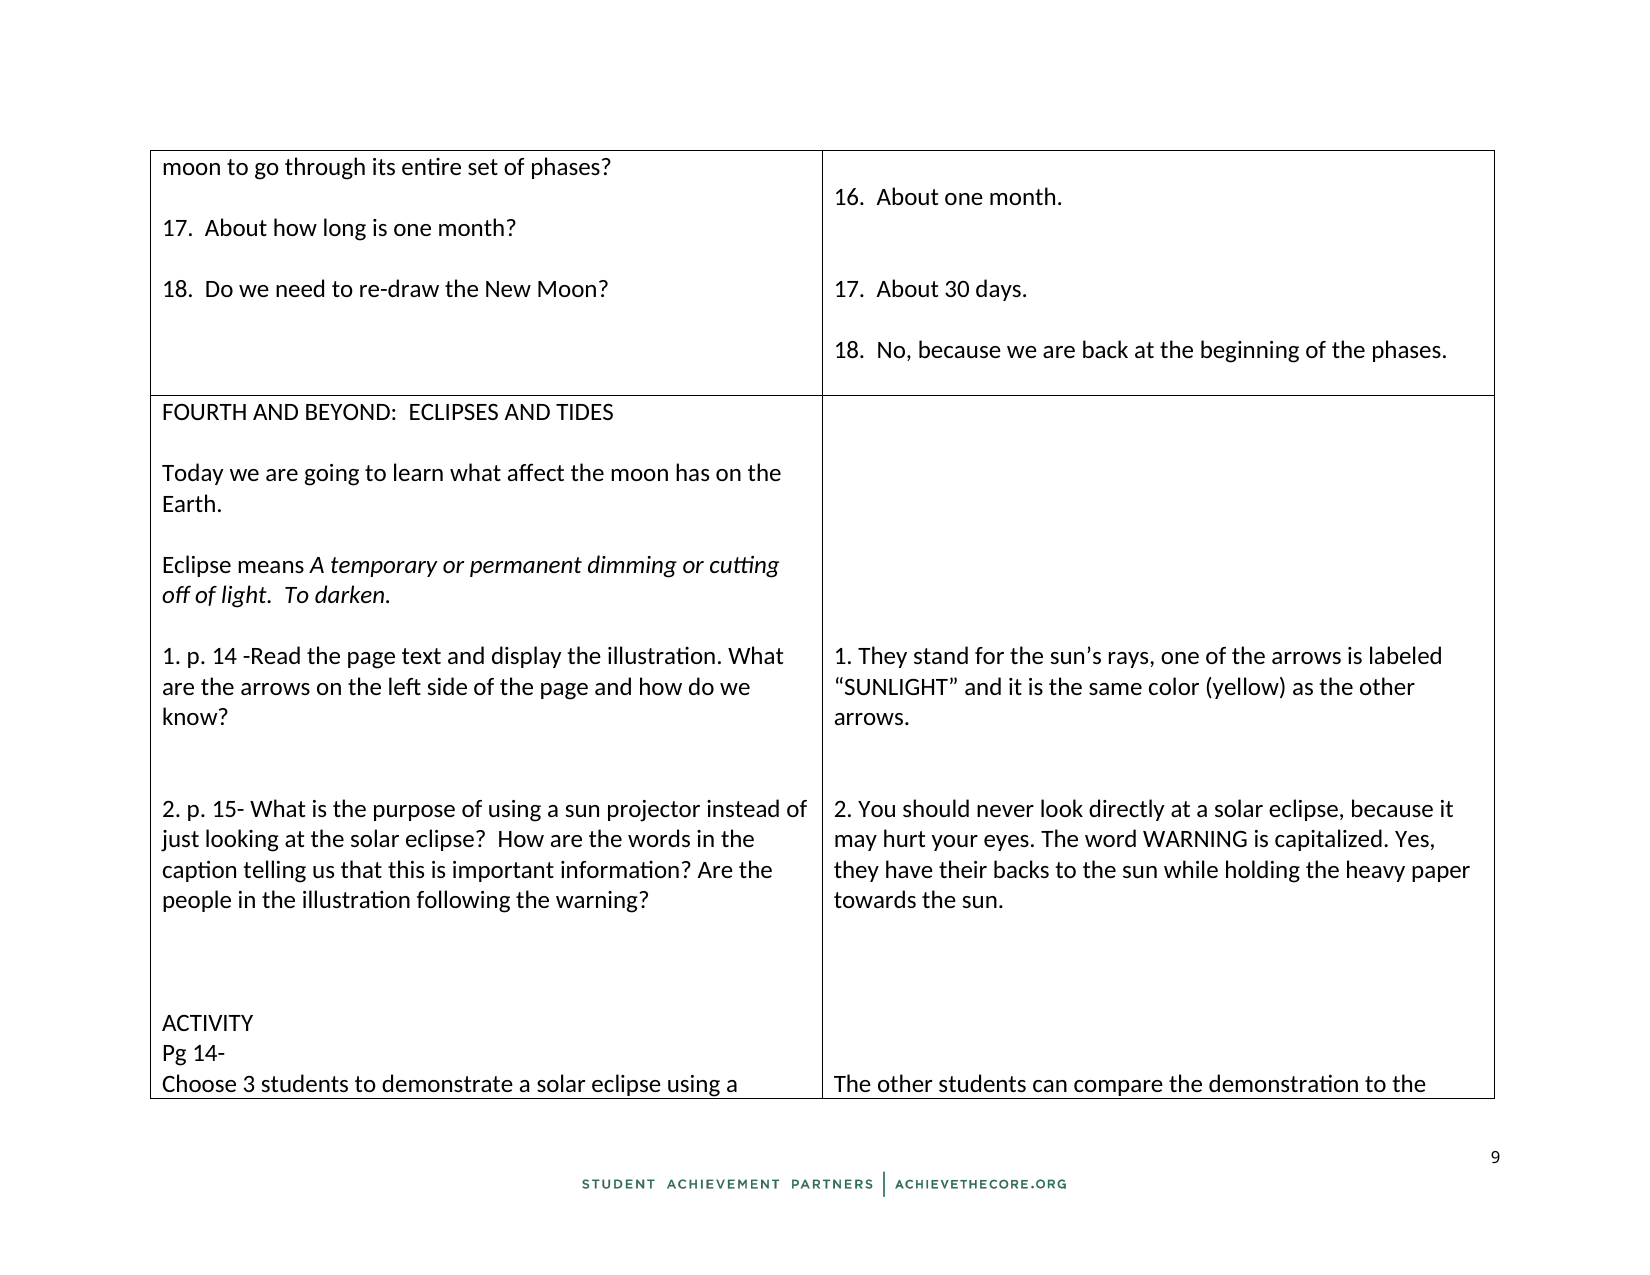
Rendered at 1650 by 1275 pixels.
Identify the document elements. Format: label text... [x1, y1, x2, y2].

picture [571, 1168, 1079, 1200]
